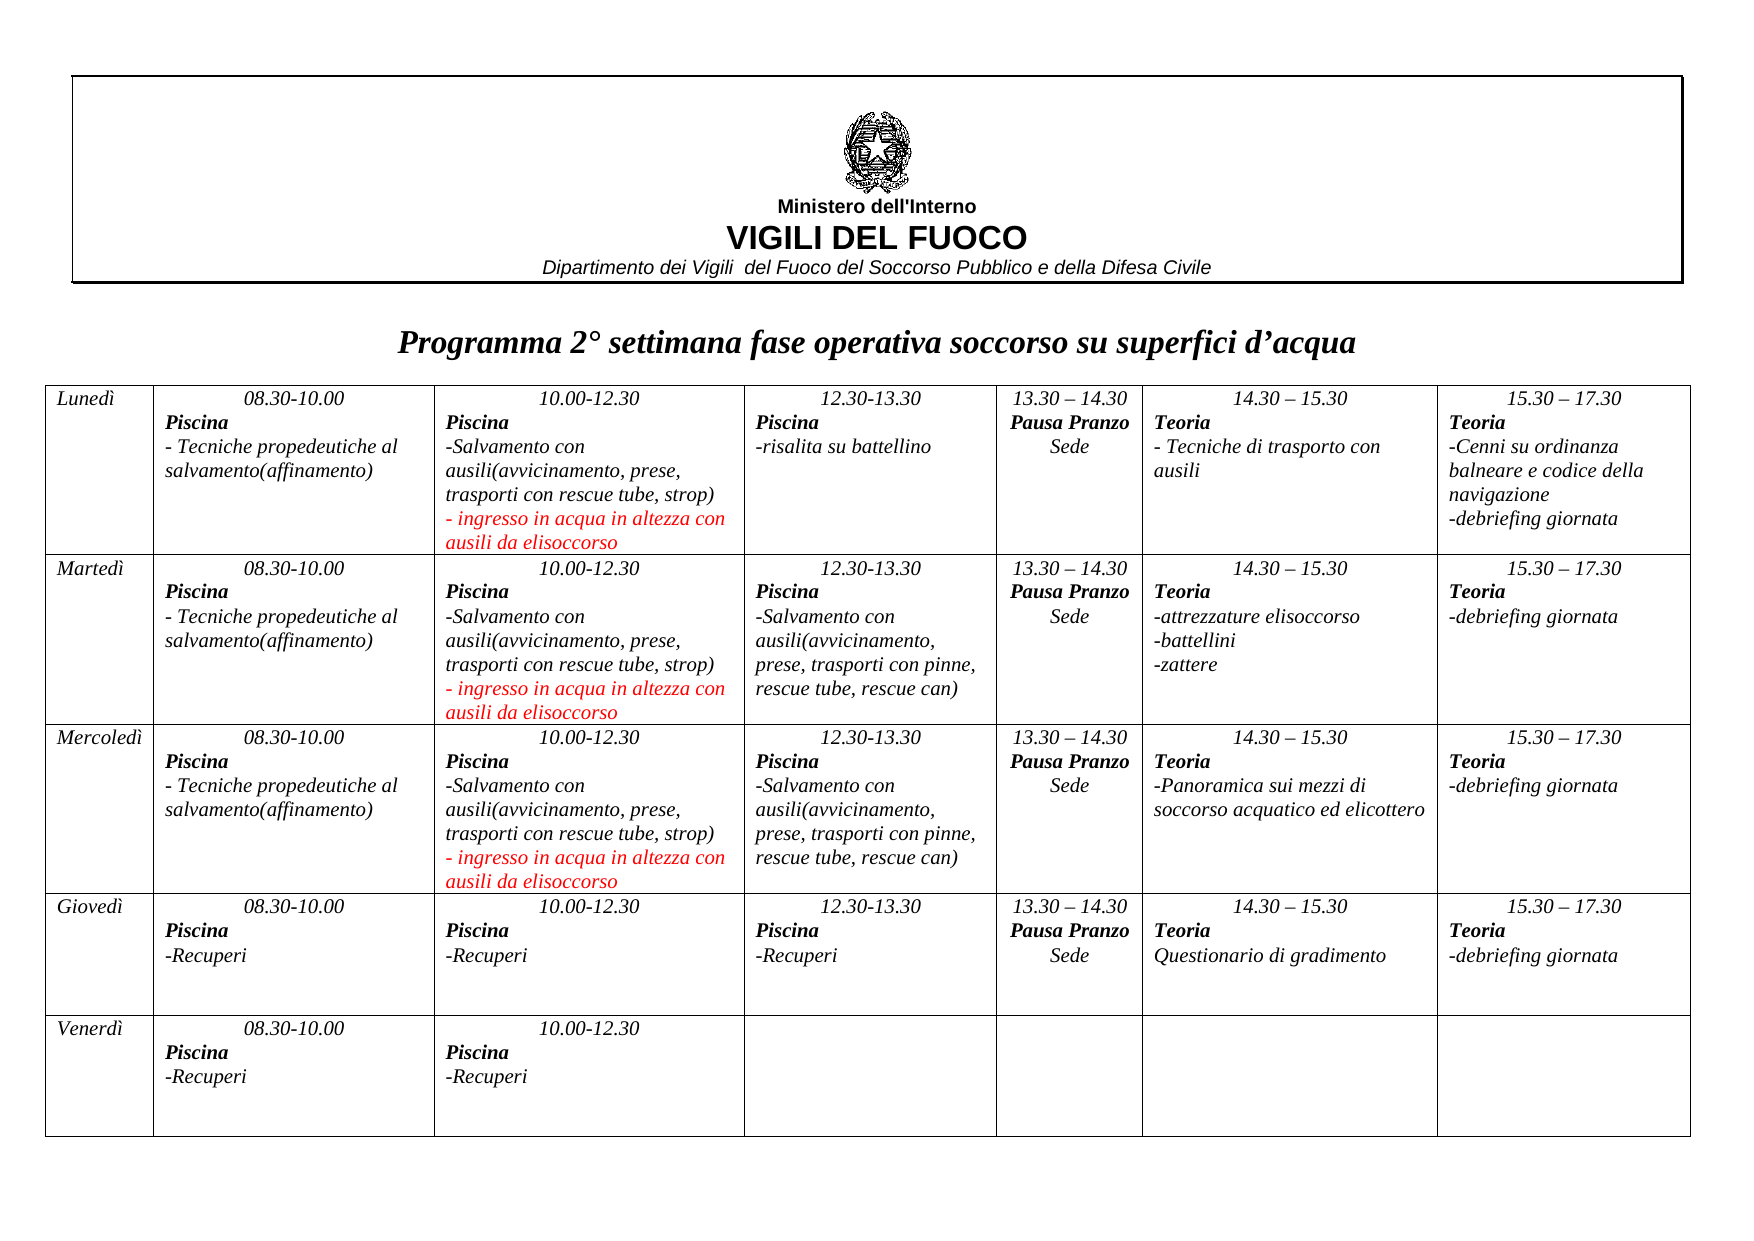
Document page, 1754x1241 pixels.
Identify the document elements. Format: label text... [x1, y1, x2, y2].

table_cell 08.30-10.00 Piscina - Tecniche propedeutiche al salvamento(affinamento) [154, 725, 434, 893]
text VIGILI DEL FUOCO [75, 218, 1679, 253]
table_cell 14.30 – 15.30 Teoria Questionario di gradimento [1143, 894, 1437, 1015]
table_header 12.30-13.30 Piscina -risalita su battellino [745, 386, 996, 554]
table_cell 10.00-12.30 Piscina -Recuperi [435, 894, 744, 1015]
table_header Lunedì [46, 386, 153, 554]
picture [836, 102, 918, 196]
text Programma 2° settimana fase operativa soccorso su superfici d’acqua [75, 322, 1679, 361]
table_cell 12.30-13.30 Piscina -Salvamento con ausili(avvicinamento, prese, trasporti con pinne, rescue tube, rescue can) [745, 725, 996, 893]
text Dipartimento dei Vigili del Fuoco del Soccorso Pubblico e della Difesa Civile [73, 253, 1681, 281]
table_cell 14.30 – 15.30 Teoria -Panoramica sui mezzi di soccorso acquatico ed elicottero [1143, 725, 1437, 893]
table_cell 13.30 – 14.30 Pausa Pranzo Sede [997, 894, 1142, 1015]
table_cell Mercoledì [46, 725, 153, 893]
table_cell 15.30 – 17.30 Teoria -debriefing giornata [1438, 725, 1690, 893]
table_cell Venerdì [46, 1016, 153, 1136]
table_cell 10.00-12.30 Piscina -Salvamento con ausili(avvicinamento, prese, trasporti con rescue tube, strop) - ingresso in acqua in altezza con ausili da elisoccorso [435, 555, 744, 724]
table_cell 13.30 – 14.30 Pausa Pranzo Sede [997, 555, 1142, 724]
table_cell 15.30 – 17.30 Teoria -debriefing giornata [1438, 555, 1690, 724]
table_cell 13.30 – 14.30 Pausa Pranzo Sede [997, 725, 1142, 893]
table_cell Giovedì [46, 894, 153, 1015]
table_cell 10.00-12.30 Piscina -Recuperi [435, 1016, 744, 1136]
table_cell [745, 1016, 996, 1136]
table_cell 08.30-10.00 Piscina -Recuperi [154, 894, 434, 1015]
table_cell [1143, 1016, 1437, 1136]
table_header 14.30 – 15.30 Teoria - Tecniche di trasporto con ausili [1143, 386, 1437, 554]
table_header 13.30 – 14.30 Pausa Pranzo Sede [997, 386, 1142, 554]
table_cell 08.30-10.00 Piscina - Tecniche propedeutiche al salvamento(affinamento) [154, 555, 434, 724]
table_cell [1438, 1016, 1690, 1136]
table_cell Martedì [46, 555, 153, 724]
table_cell [997, 1016, 1142, 1136]
text Ministero dell'Interno [75, 195, 1679, 218]
table_cell 12.30-13.30 Piscina -Salvamento con ausili(avvicinamento, prese, trasporti con pinne, rescue tube, rescue can) [745, 555, 996, 724]
table_header 08.30-10.00 Piscina - Tecniche propedeutiche al salvamento(affinamento) [154, 386, 434, 554]
table_cell 08.30-10.00 Piscina -Recuperi [154, 1016, 434, 1136]
table_header 15.30 – 17.30 Teoria -Cenni su ordinanza balneare e codice della navigazione -debriefing giornata [1438, 386, 1690, 554]
table_cell 14.30 – 15.30 Teoria -attrezzature elisoccorso -battellini -zattere [1143, 555, 1437, 724]
table_cell 10.00-12.30 Piscina -Salvamento con ausili(avvicinamento, prese, trasporti con rescue tube, strop) - ingresso in acqua in altezza con ausili da elisoccorso [435, 725, 744, 893]
table_header 10.00-12.30 Piscina -Salvamento con ausili(avvicinamento, prese, trasporti con rescue tube, strop) - ingresso in acqua in altezza con ausili da elisoccorso [435, 386, 744, 554]
table_cell 12.30-13.30 Piscina -Recuperi [745, 894, 996, 1015]
table_cell 15.30 – 17.30 Teoria -debriefing giornata [1438, 894, 1690, 1015]
